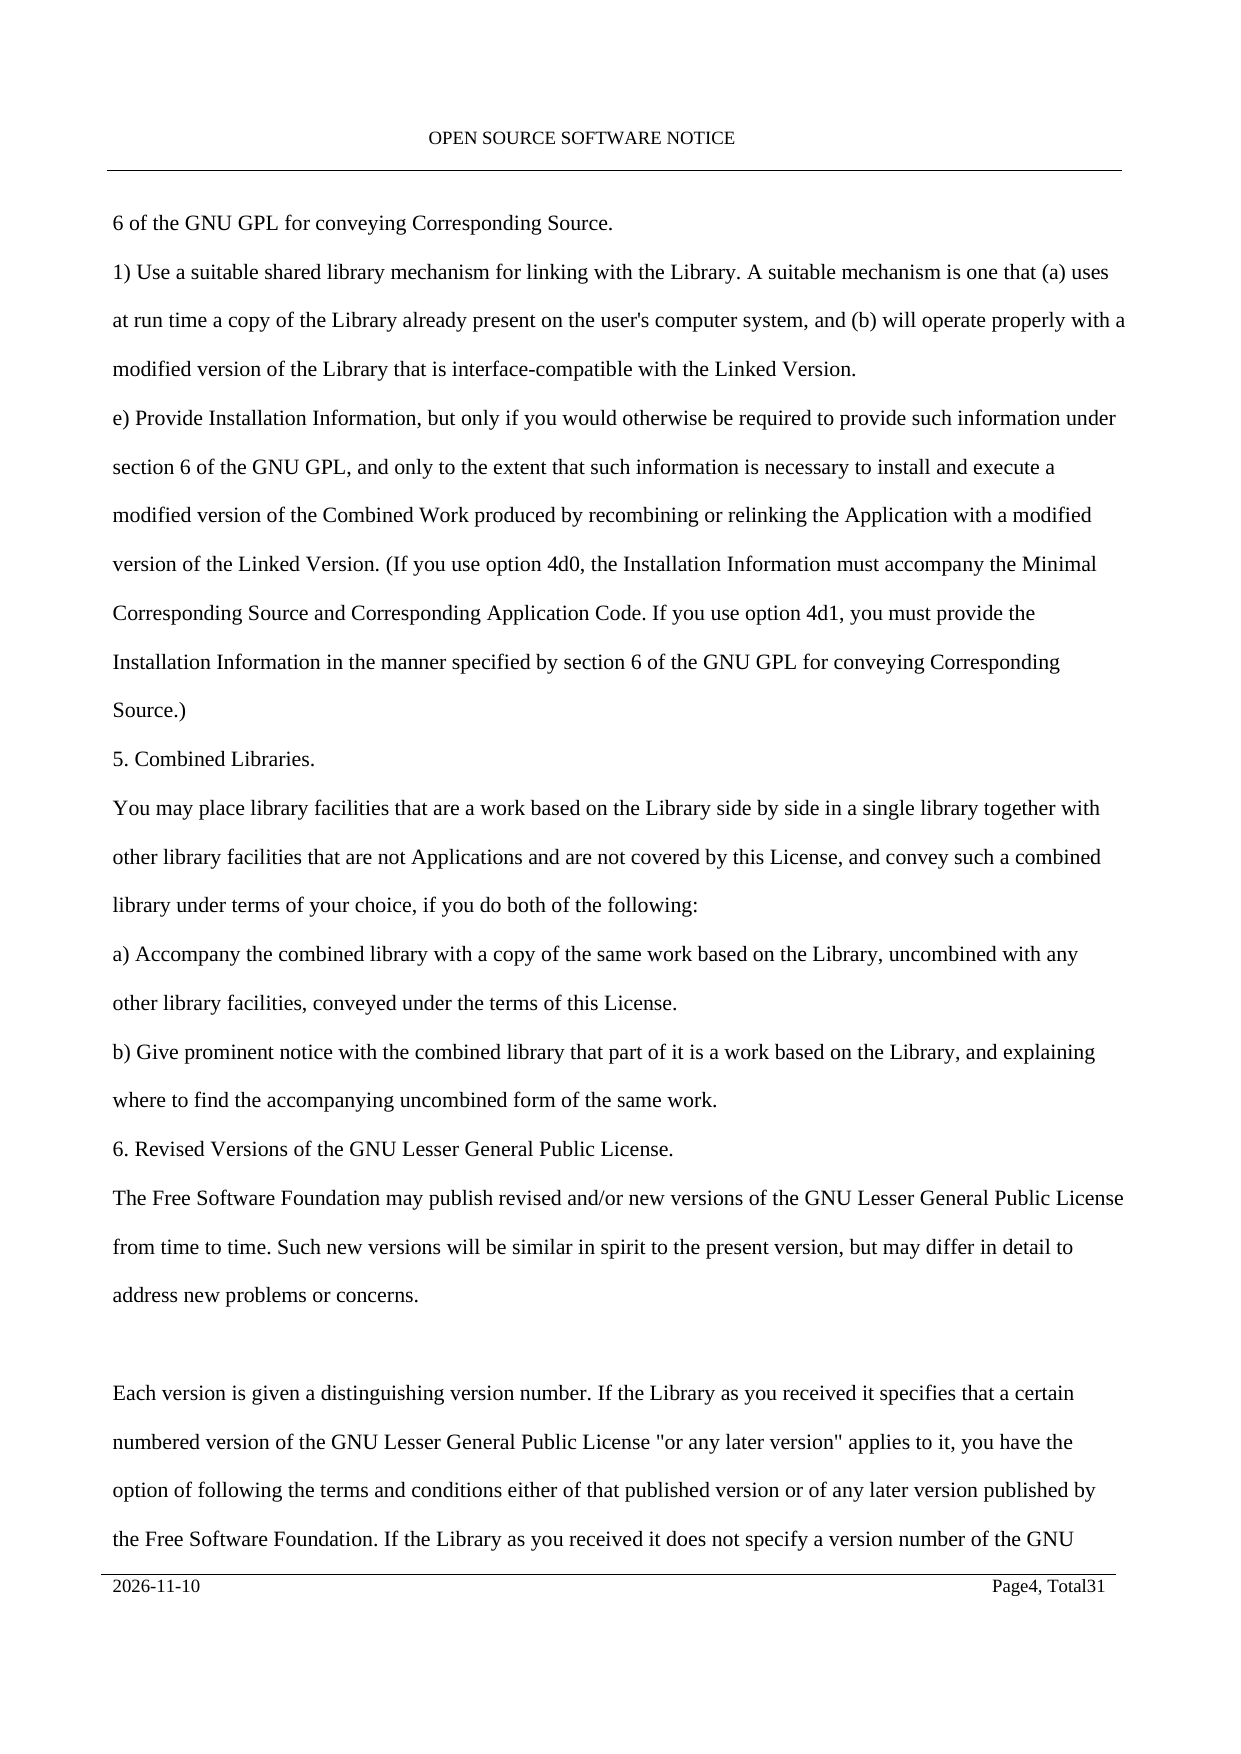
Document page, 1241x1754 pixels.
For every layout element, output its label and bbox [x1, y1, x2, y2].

text [112, 206, 1128, 1555]
